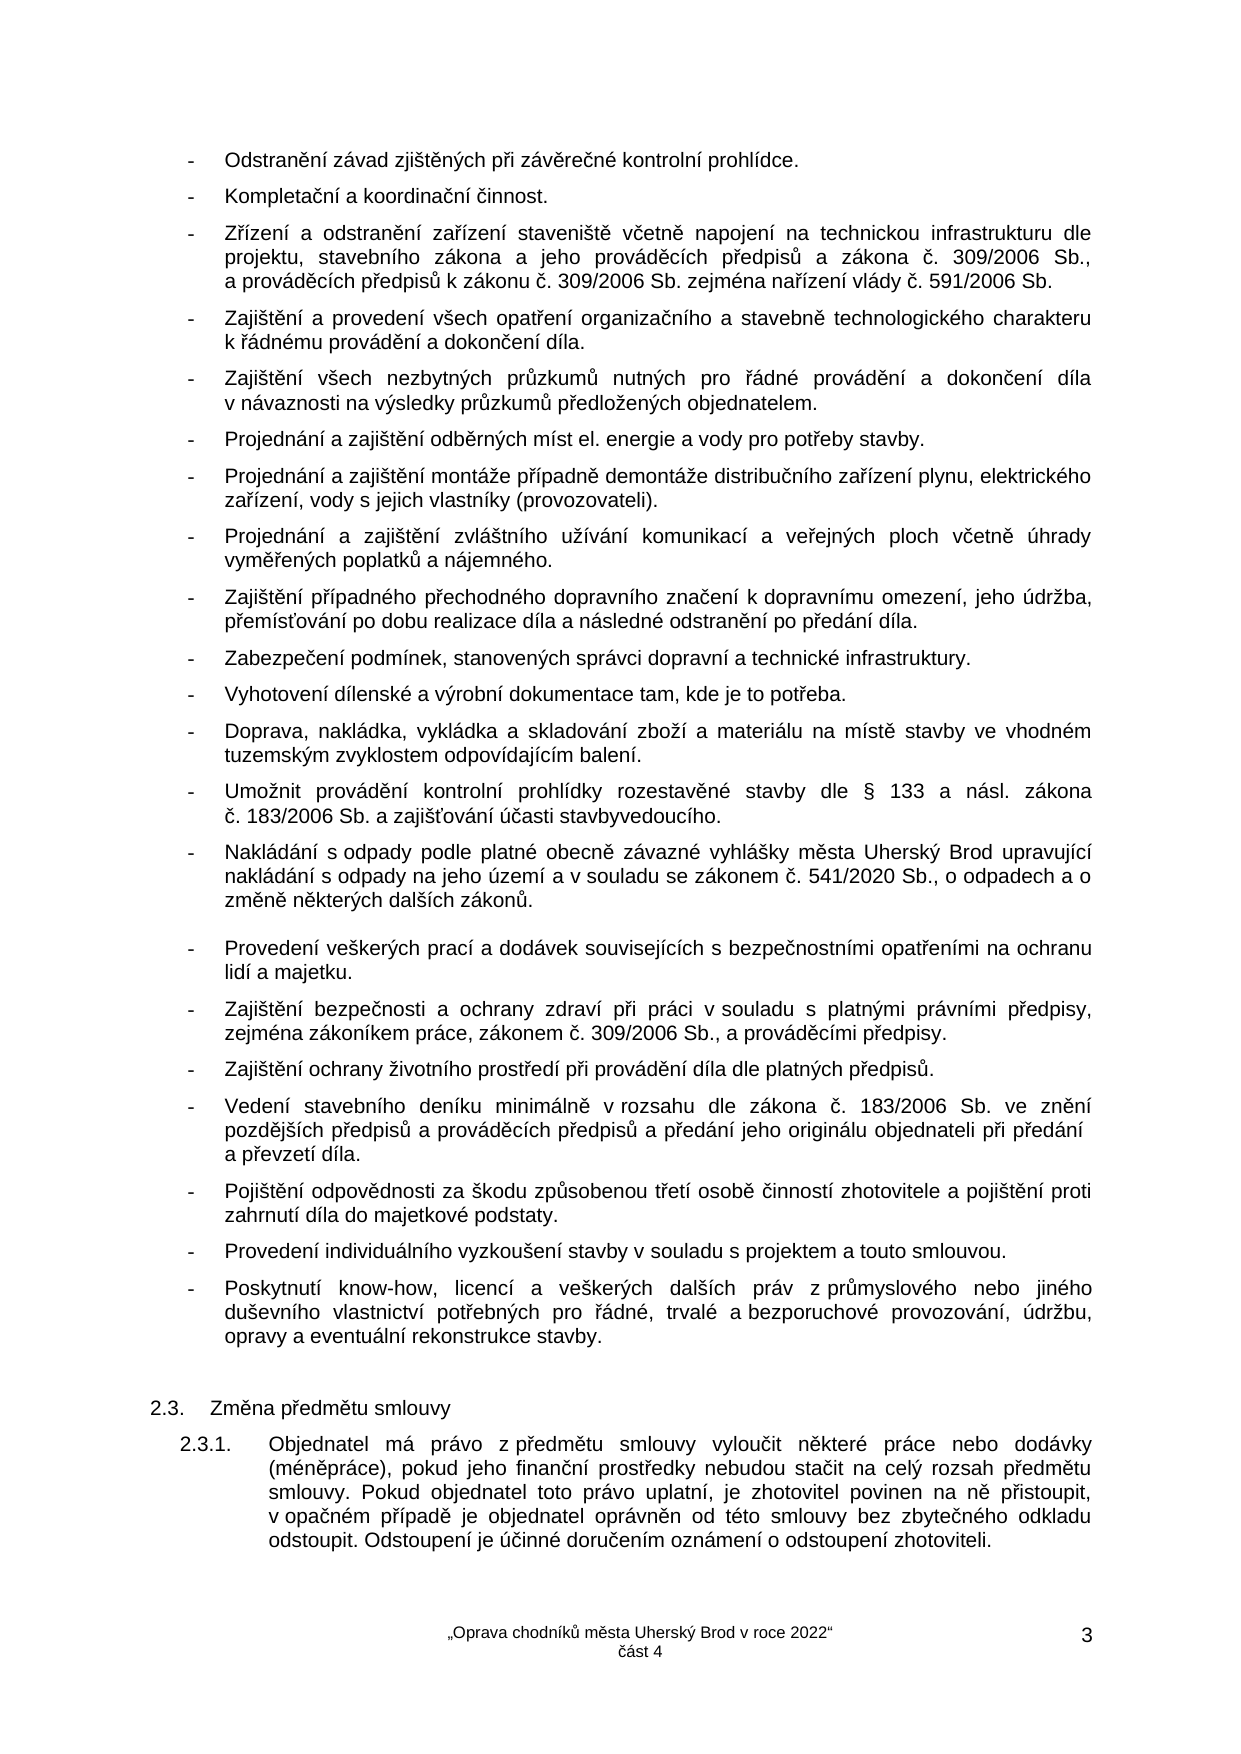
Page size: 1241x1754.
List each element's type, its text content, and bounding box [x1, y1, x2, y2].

list Umožnit provádění kontrolní prohlídky rozestavěné stavby dle § 133 a násl. zákona č. 183/2006 Sb. a zajišťování účasti stavbyvedoucího. [187, 779, 1093, 827]
subtitle Změna předmětu smlouvy [150, 1395, 1093, 1419]
subtitle Objednatel má právo z předmětu smlouvy vyloučit některé práce nebo dodávky (méněpráce), pokud jeho finanční prostředky nebudou stačit na celý rozsah předmětu smlouvy. Pokud objednatel toto právo uplatní, je zhotovitel povinen na ně přistoupit, v opačném případě je objednatel oprávněn od této smlouvy bez zbytečného odkladu odstoupit. Odstoupení je účinné doručením oznámení o odstoupení zhotoviteli. [179, 1432, 1093, 1552]
list Nakládání s odpady podle platné obecně závazné vyhlášky města Uherský Brod upravující nakládání s odpady na jeho území a v souladu se zákonem č. 541/2020 Sb., o odpadech a o změně některých dalších zákonů. [187, 840, 1093, 912]
list Zajištění bezpečnosti a ochrany zdraví při práci v souladu s platnými právními předpisy, zejména zákoníkem práce, zákonem č. 309/2006 Sb., a prováděcími předpisy. [187, 997, 1093, 1045]
list Zajištění případného přechodného dopravního značení k dopravnímu omezení, jeho údržba, přemísťování po dobu realizace díla a následné odstranění po předání díla. [187, 585, 1093, 633]
list Doprava, nakládka, vykládka a skladování zboží a materiálu na místě stavby ve vhodném tuzemským zvyklostem odpovídajícím balení. [187, 719, 1093, 767]
list Zajištění a provedení všech opatření organizačního a stavebně technologického charakteru k řádnému provádění a dokončení díla. [187, 306, 1093, 354]
list Zajištění ochrany životního prostředí při provádění díla dle platných předpisů. [187, 1057, 1093, 1081]
list Zřízení a odstranění zařízení staveniště včetně napojení na technickou infrastrukturu dle projektu, stavebního zákona a jeho prováděcích předpisů a zákona č. 309/2006 Sb., a prováděcích předpisů k zákonu č. 309/2006 Sb. zejména nařízení vlády č. 591/2006 Sb. [187, 221, 1093, 293]
list Zabezpečení podmínek, stanovených správci dopravní a technické infrastruktury. [187, 645, 1093, 669]
list Vedení stavebního deníku minimálně v rozsahu dle zákona č. 183/2006 Sb. ve znění pozdějších předpisů a prováděcích předpisů a předání jeho originálu objednateli při předání a převzetí díla. [187, 1094, 1093, 1166]
list Provedení individuálního vyzkoušení stavby v souladu s projektem a touto smlouvou. [187, 1239, 1093, 1263]
list Projednání a zajištění odběrných míst el. energie a vody pro potřeby stavby. [187, 427, 1093, 451]
list Odstranění závad zjištěných při závěrečné kontrolní prohlídce. [187, 148, 1093, 172]
list Vyhotovení dílenské a výrobní dokumentace tam, kde je to potřeba. [187, 682, 1093, 706]
list Kompletační a koordinační činnost. [187, 184, 1093, 208]
list Provedení veškerých prací a dodávek souvisejících s bezpečnostními opatřeními na ochranu lidí a majetku. [187, 936, 1093, 984]
list Pojištění odpovědnosti za škodu způsobenou třetí osobě činností zhotovitele a pojištění proti zahrnutí díla do majetkové podstaty. [187, 1178, 1093, 1227]
list Projednání a zajištění montáže případně demontáže distribučního zařízení plynu, elektrického zařízení, vody s jejich vlastníky (provozovateli). [187, 463, 1093, 512]
list Poskytnutí know-how, licencí a veškerých dalších práv z průmyslového nebo jiného duševního vlastnictví potřebných pro řádné, trvalé a bezporuchové provozování, údržbu, opravy a eventuální rekonstrukce stavby. [187, 1276, 1093, 1348]
list Zajištění všech nezbytných průzkumů nutných pro řádné provádění a dokončení díla v návaznosti na výsledky průzkumů předložených objednatelem. [187, 366, 1093, 414]
list Projednání a zajištění zvláštního užívání komunikací a veřejných ploch včetně úhrady vyměřených poplatků a nájemného. [187, 524, 1093, 572]
